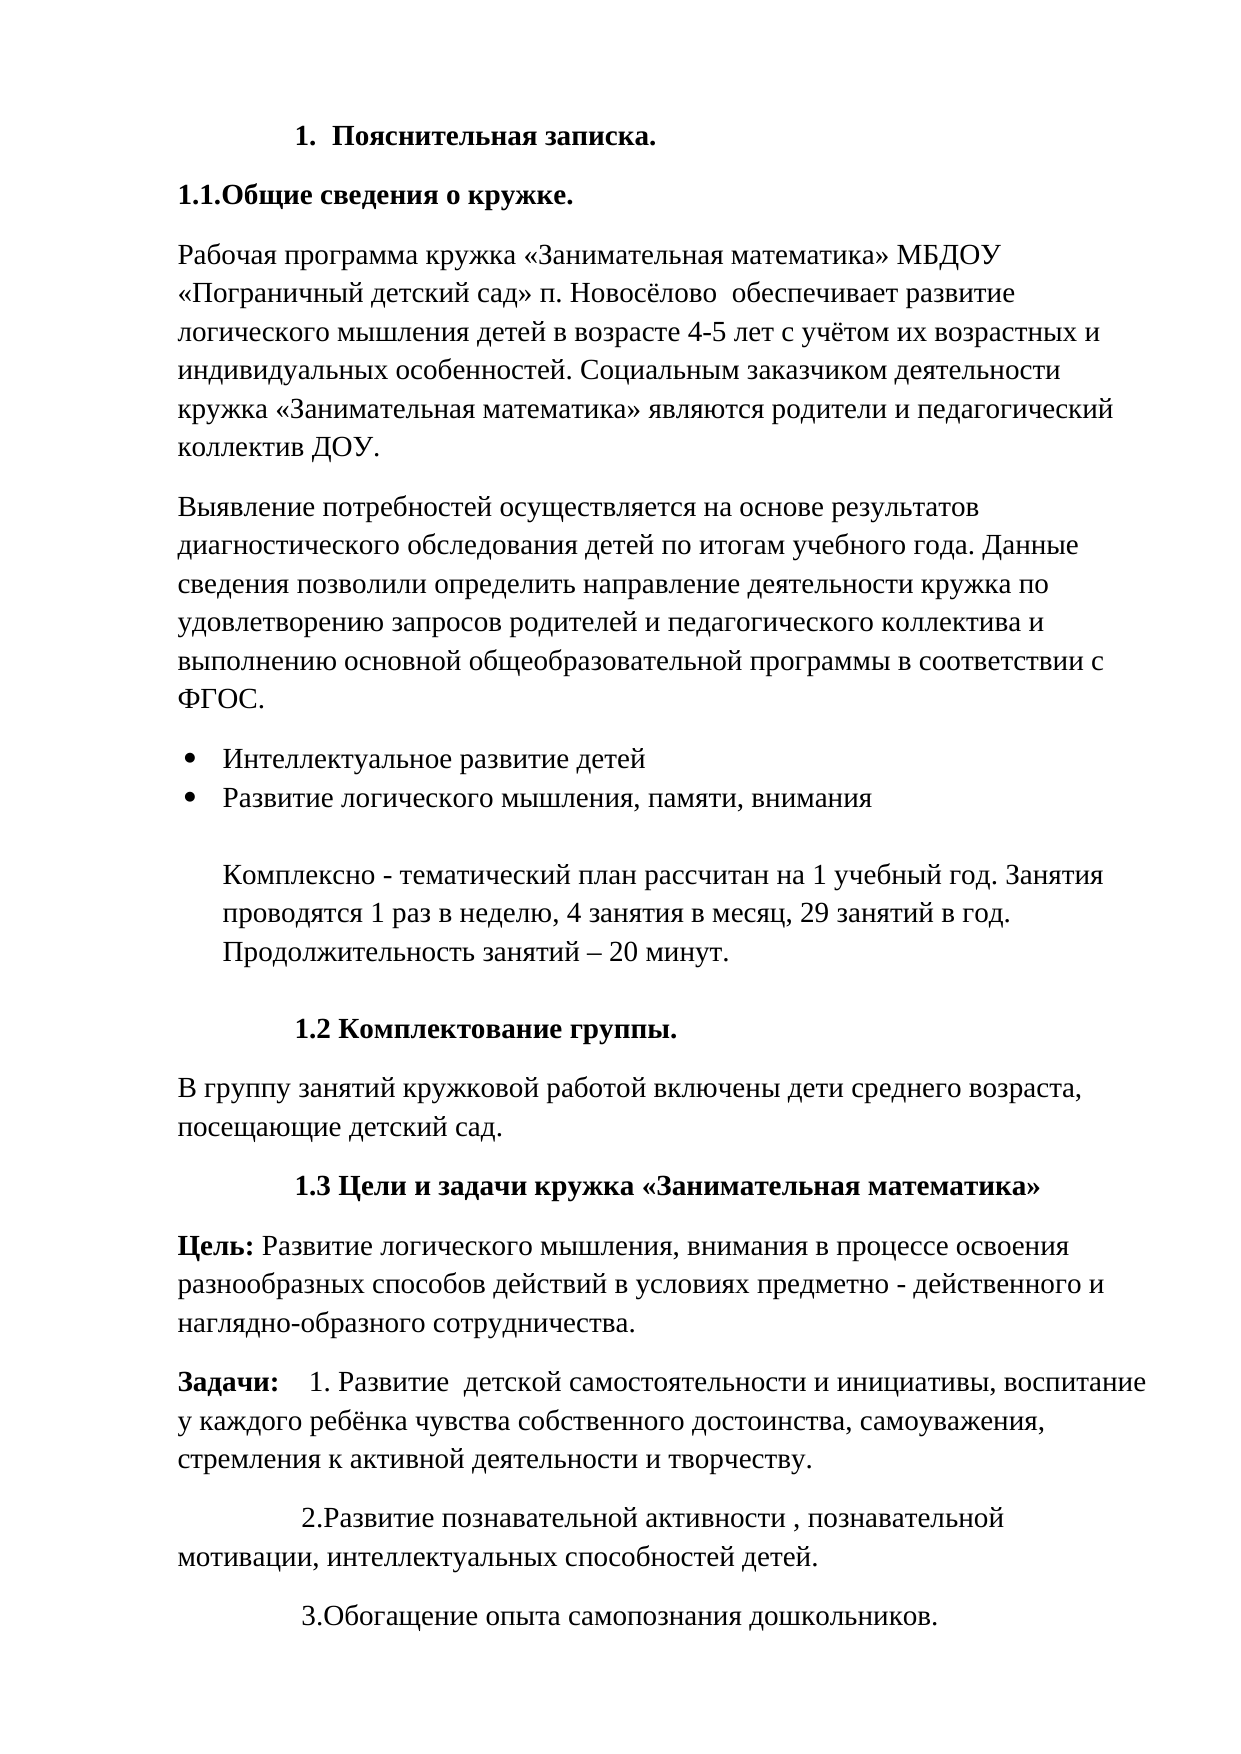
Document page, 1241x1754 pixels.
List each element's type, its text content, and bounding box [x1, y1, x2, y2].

list Интеллектуальное развитие детей [185, 741, 1152, 775]
text 2.Развитие познавательной активности , познавательной мотивации, интеллектуальных способностей детей. [177, 1501, 1152, 1573]
text 3.Обогащение опыта самопознания дошкольников. [177, 1598, 1152, 1632]
list Цели и задачи кружка «Занимательная математика» [294, 1168, 1152, 1202]
text 1.1.Общие сведения о кружке. [177, 177, 1152, 211]
text Задачи: 1. Развитие детской самостоятельности и инициативы, воспитание у каждого ребёнка чувства собственного достоинства, самоуважения, стремления к активной деятельности и творчеству. [177, 1364, 1152, 1475]
text В группу занятий кружковой работой включены дети среднего возраста, посещающие детский сад. [177, 1070, 1152, 1142]
text Цель: Развитие логического мышления, внимания в процессе освоения разнообразных способов действий в условиях предметно - действенного и наглядно-образного сотрудничества. [177, 1228, 1152, 1338]
list Развитие логического мышления, памяти, внимания [185, 780, 1152, 813]
text Выявление потребностей осуществляется на основе результатов диагностического обследования детей по итогам учебного года. Данные сведения позволили определить направление деятельности кружка по удовлетворению запросов родителей и педагогического коллектива и выполнению основной общеобразовательной программы в соответствии с ФГОС. [177, 489, 1152, 715]
list Комплексно - тематический план рассчитан на 1 учебный год. Занятия проводятся 1 раз в неделю, 4 занятия в месяц, 29 занятий в год. Продолжительность занятий – 20 минут. [222, 857, 1152, 967]
list Комплектование группы. [294, 1011, 1152, 1044]
text Рабочая программа кружка «Занимательная математика» МБДОУ «Пограничный детский сад» п. Новосёлово обеспечивает развитие логического мышления детей в возрасте 4-5 лет с учётом их возрастных и индивидуальных особенностей. Социальным заказчиком деятельности кружка «Занимательная математика» являются родители и педагогический коллектив ДОУ. [177, 237, 1152, 463]
list Пояснительная записка. [294, 118, 1152, 152]
